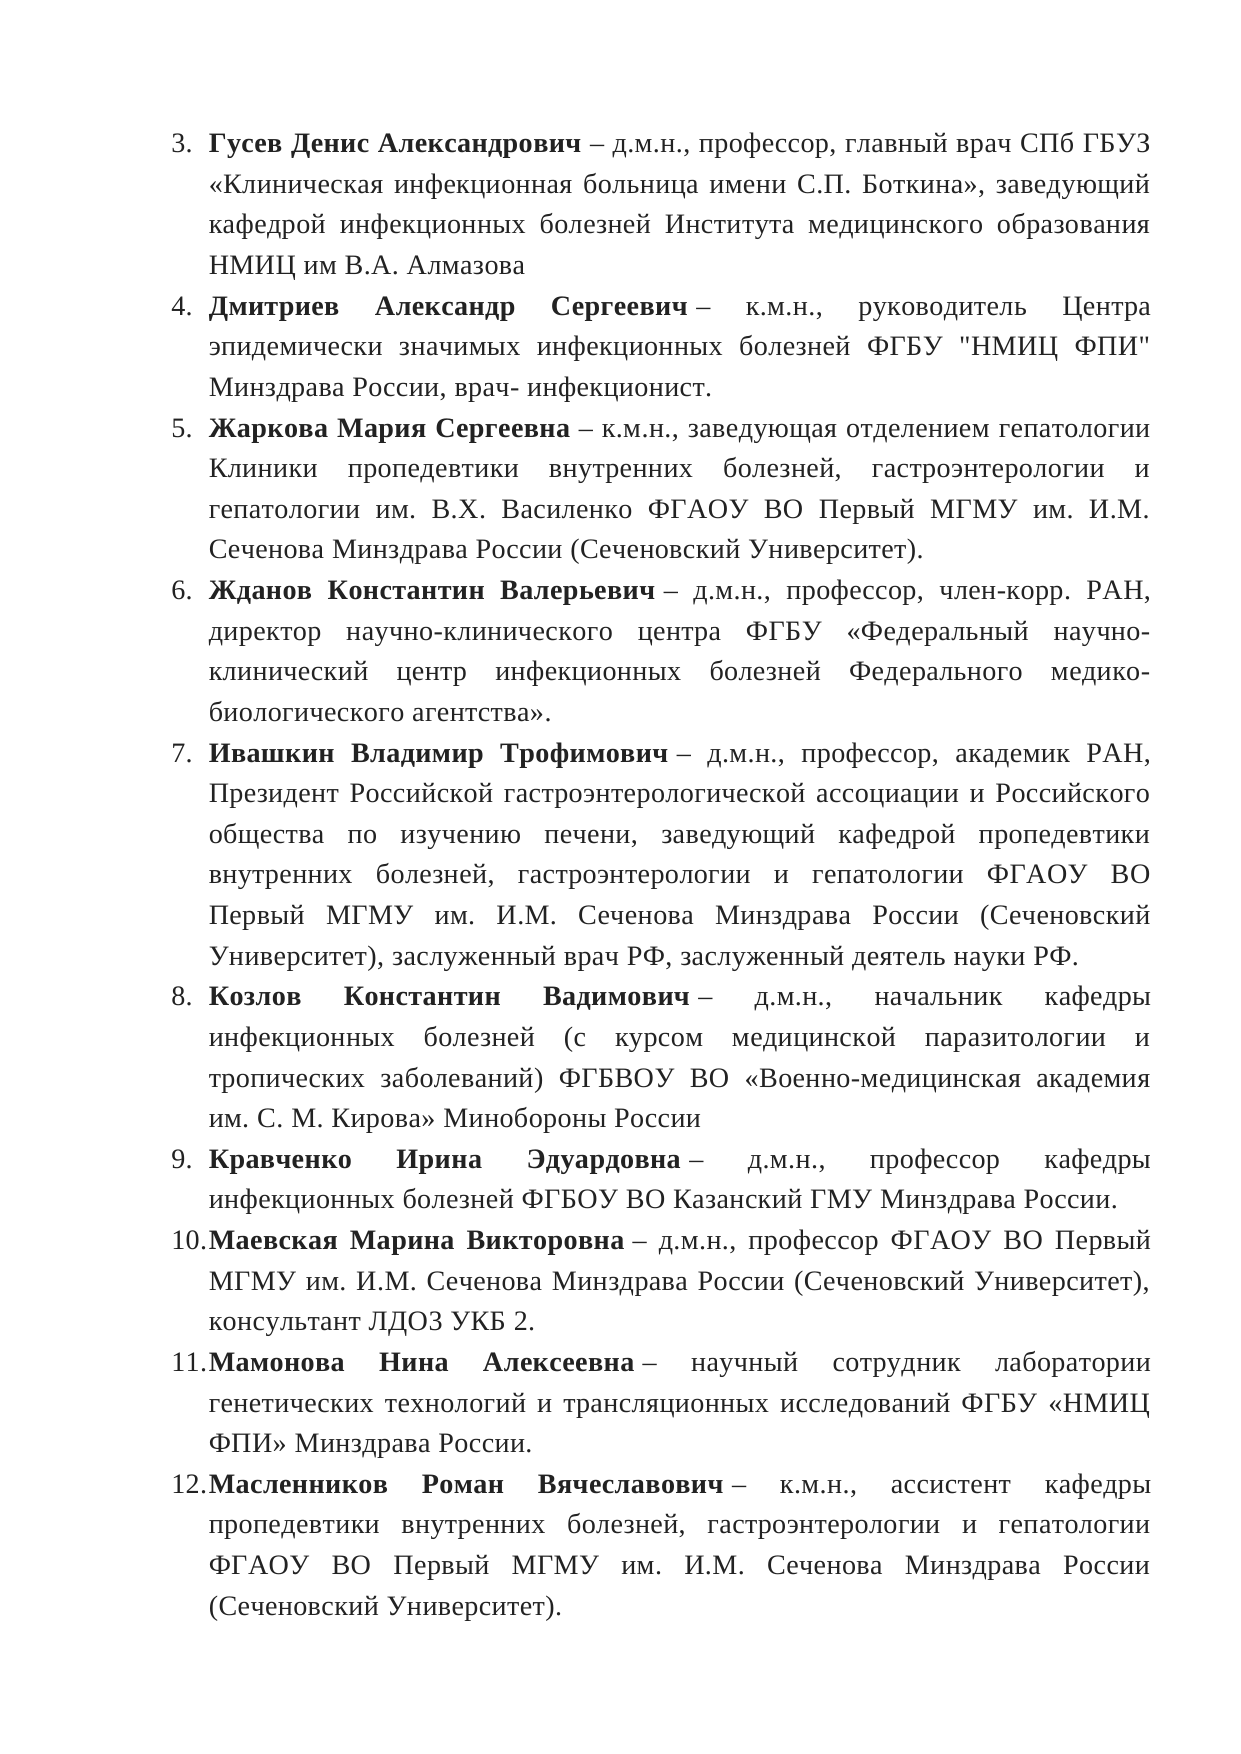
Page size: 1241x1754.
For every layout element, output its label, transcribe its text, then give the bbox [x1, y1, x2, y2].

list Мамонова Нина Алексеевна – научный сотрудник лаборатории генетических технологий и трансляционных исследований ФГБУ «НМИЦ ФПИ» Минздрава России. [171, 1337, 1152, 1459]
list Дмитриев Александр Сергеевич – к.м.н., руководитель Центра эпидемически значимых инфекционных болезней ФГБУ "НМИЦ ФПИ" Минздрава России, врач- инфекционист. [171, 281, 1152, 402]
list Масленников Роман Вячеславович – к.м.н., ассистент кафедры пропедевтики внутренних болезней, гастроэнтерологии и гепатологии ФГАОУ ВО Первый МГМУ им. И.М. Сеченова Минздрава России (Сеченовский Университет). [171, 1459, 1152, 1621]
list Ивашкин Владимир Трофимович – д.м.н., профессор, академик РАН, Президент Российской гастроэнтерологической ассоциации и Российского общества по изучению печени, заведующий кафедрой пропедевтики внутренних болезней, гастроэнтерологии и гепатологии ФГАОУ ВО Первый МГМУ им. И.М. Сеченова Минздрава России (Сеченовский Университет), заслуженный врач РФ, заслуженный деятель науки РФ. [171, 727, 1152, 971]
list Кравченко Ирина Эдуардовна – д.м.н., профессор кафедры инфекционных болезней ФГБОУ ВО Казанский ГМУ Минздрава России. [171, 1134, 1152, 1215]
list Жданов Константин Валерьевич – д.м.н., профессор, член-корр. РАН, директор научно-клинического центра ФГБУ «Федеральный научно-клинический центр инфекционных болезней Федерального медико-биологического агентства». [171, 565, 1152, 727]
list Гусев Денис Александрович – д.м.н., профессор, главный врач СПб ГБУЗ «Клиническая инфекционная больница имени С.П. Боткина», заведующий кафедрой инфекционных болезней Института медицинского образования НМИЦ им В.А. Алмазова [171, 118, 1152, 281]
list Жаркова Мария Сергеевна – к.м.н., заведующая отделением гепатологии Клиники пропедевтики внутренних болезней, гастроэнтерологии и гепатологии им. В.Х. Василенко ФГАОУ ВО Первый МГМУ им. И.М. Сеченова Минздрава России (Сеченовский Университет). [171, 402, 1152, 565]
list Маевская Марина Викторовна – д.м.н., профессор ФГАОУ ВО Первый МГМУ им. И.М. Сеченова Минздрава России (Сеченовский Университет), консультант ЛДО3 УКБ 2. [171, 1215, 1152, 1337]
list Козлов Константин Вадимович – д.м.н., начальник кафедры инфекционных болезней (с курсом медицинской паразитологии и тропических заболеваний) ФГБВОУ ВО «Военно-медицинская академия им. С. М. Кирова» Минобороны России [171, 971, 1152, 1134]
